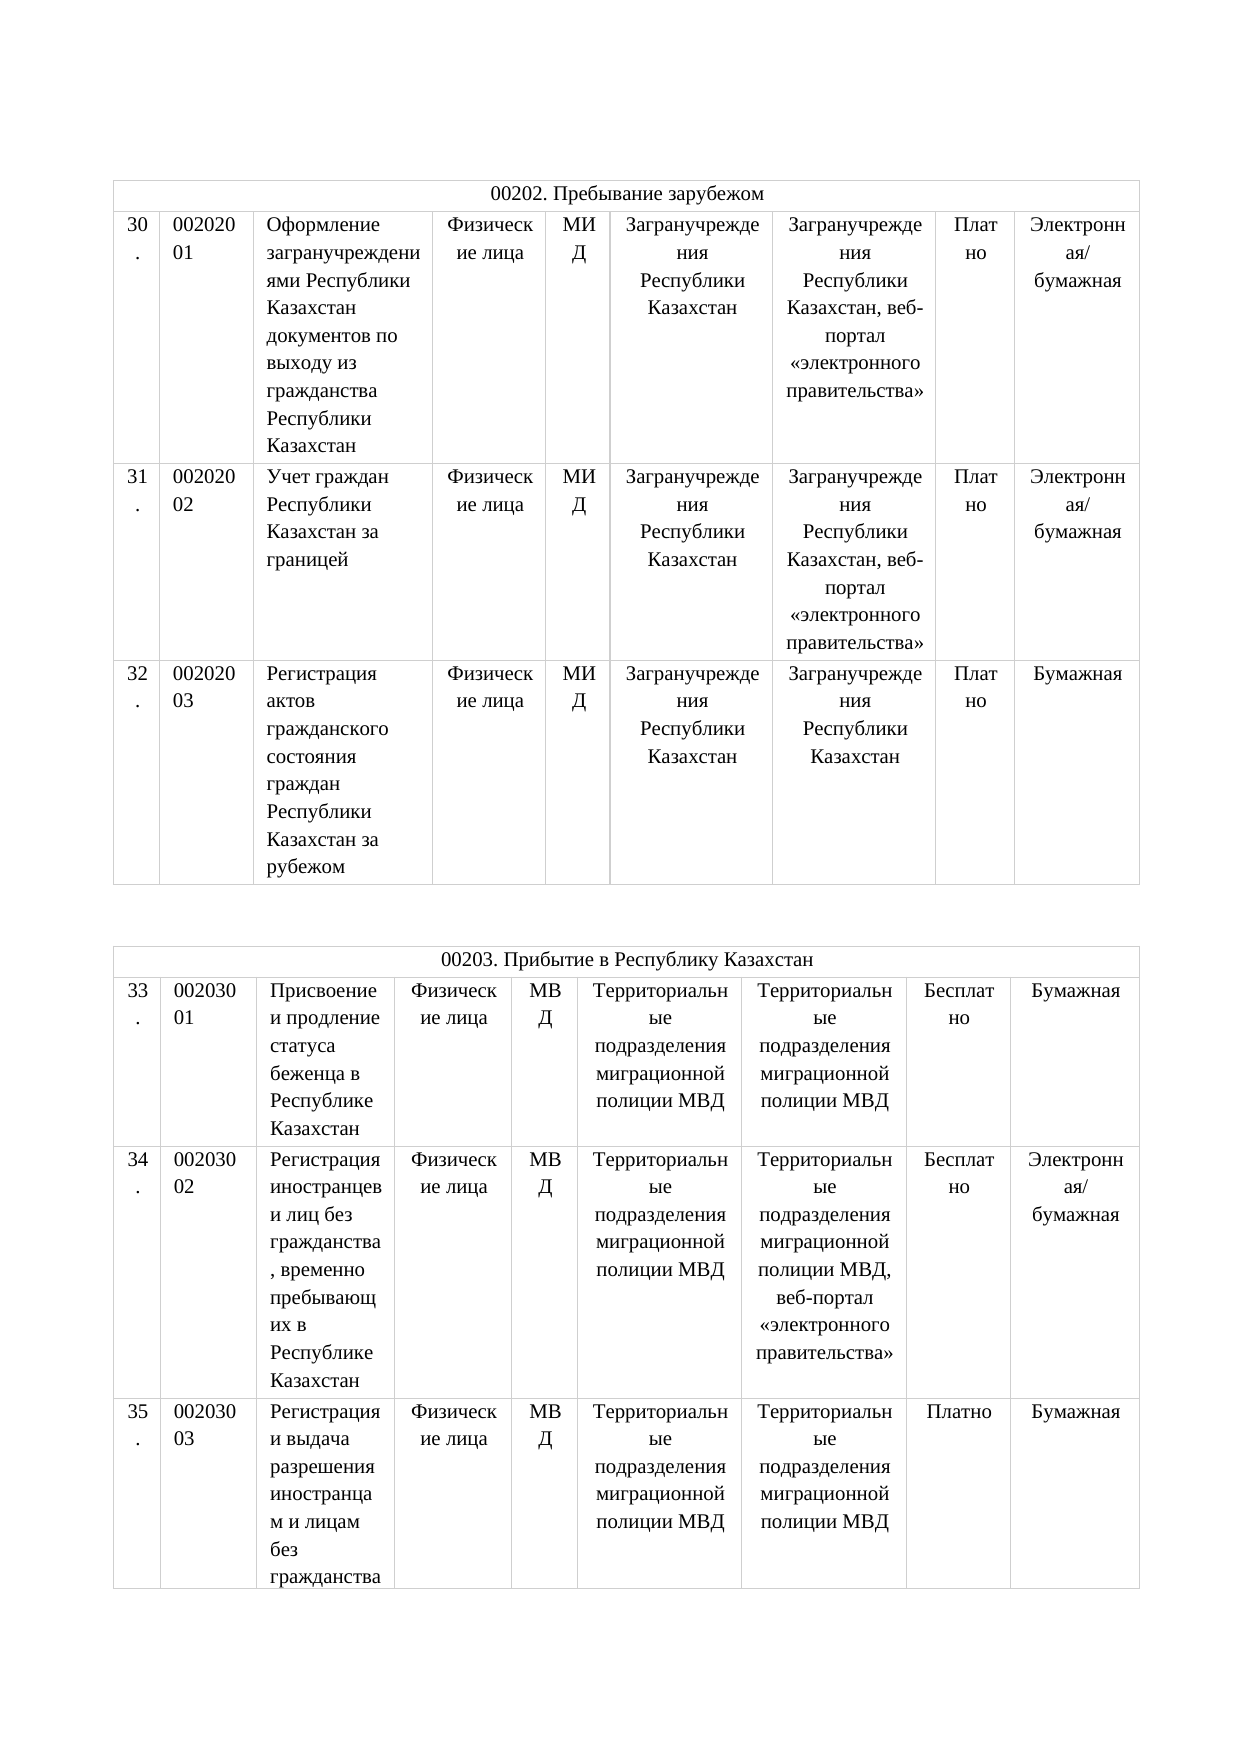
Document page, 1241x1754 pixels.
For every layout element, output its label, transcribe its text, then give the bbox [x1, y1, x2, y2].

table_cell 00202002 [160, 464, 253, 660]
table_cell Бумажная [1011, 978, 1139, 1146]
table_cell 33. [114, 978, 160, 1146]
table_cell МИД [546, 661, 609, 884]
table_cell Учет граждан Республики Казахстан за границей [254, 464, 432, 660]
table_cell Бесплатно [907, 978, 1010, 1146]
table_cell Бумажная [1011, 1399, 1139, 1588]
table_cell Платно [936, 661, 1014, 884]
table_cell Загранучреждения Республики Казахстан, веб-портал «электронного правительства» [773, 212, 935, 463]
table_cell Электронная/ бумажная [1015, 464, 1139, 660]
table_cell 00202001 [160, 212, 253, 463]
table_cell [257, 1399, 394, 1588]
table_cell МИД [546, 464, 609, 660]
table_cell Физические лица [433, 464, 545, 660]
table_cell Платно [936, 212, 1014, 463]
table_cell Загранучреждения Республики Казахстан [611, 464, 772, 660]
table_cell Платно [936, 464, 1014, 660]
table_cell Физические лица [395, 978, 511, 1146]
table_cell 00203003 [161, 1399, 256, 1588]
table_cell Территориальные подразделения миграционной полиции МВД [578, 1147, 741, 1397]
table_cell Физические лица [433, 661, 545, 884]
table_cell Физические лица [395, 1399, 511, 1588]
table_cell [578, 1399, 741, 1588]
table_cell Территориальные подразделения миграционной полиции МВД [578, 978, 741, 1146]
table_cell Регистрация актов гражданского состояния граждан Республики Казахстан за рубежом [254, 661, 432, 884]
table_cell Регистрация иностранцев и лиц без гражданства, временно пребывающих в Республике Казахстан [257, 1147, 394, 1397]
table_cell Загранучреждения Республики Казахстан [773, 661, 935, 884]
table_cell Электронная/ бумажная [1015, 212, 1139, 463]
table_cell Территориальные подразделения миграционной полиции МВД [742, 978, 906, 1146]
table_cell Загранучреждения Республики Казахстан [611, 212, 772, 463]
table_cell Электронная/ бумажная [1011, 1147, 1139, 1397]
table_cell Загранучреждения Республики Казахстан [611, 661, 772, 884]
table_cell 31. [114, 464, 159, 660]
table_cell 35. [114, 1399, 160, 1588]
table_cell 00203001 [161, 978, 256, 1146]
table_cell Присвоение и продление статуса беженца в Республике Казахстан [257, 978, 394, 1146]
table_cell 30. [114, 212, 159, 463]
table_cell МВД [512, 978, 577, 1146]
table_cell Физические лица [395, 1147, 511, 1397]
table_cell Загранучреждения Республики Казахстан, веб-портал «электронного правительства» [773, 464, 935, 660]
table_cell 32. [114, 661, 159, 884]
table_cell Территориальные подразделения миграционной полиции МВД, веб-портал «электронного правительства» [742, 1147, 906, 1397]
table_cell Бесплатно [907, 1147, 1010, 1397]
table_cell МВД [512, 1147, 577, 1397]
table_cell Физические лица [433, 212, 545, 463]
table_cell Бумажная [1015, 661, 1139, 884]
table_cell 00202003 [160, 661, 253, 884]
table_cell Оформление загранучреждениями Республики Казахстан документов по выходу из гражданства Республики Казахстан [254, 212, 432, 463]
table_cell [742, 1399, 906, 1588]
table_cell 00203002 [161, 1147, 256, 1397]
table_cell Платно [907, 1399, 1010, 1588]
table_cell 34. [114, 1147, 160, 1397]
table_header 00203. Прибытие в Республику Казахстан [114, 947, 1139, 977]
table_cell МВД [512, 1399, 577, 1588]
table_cell МИД [546, 212, 609, 463]
table_header 00202. Пребывание зарубежом [114, 181, 1139, 211]
